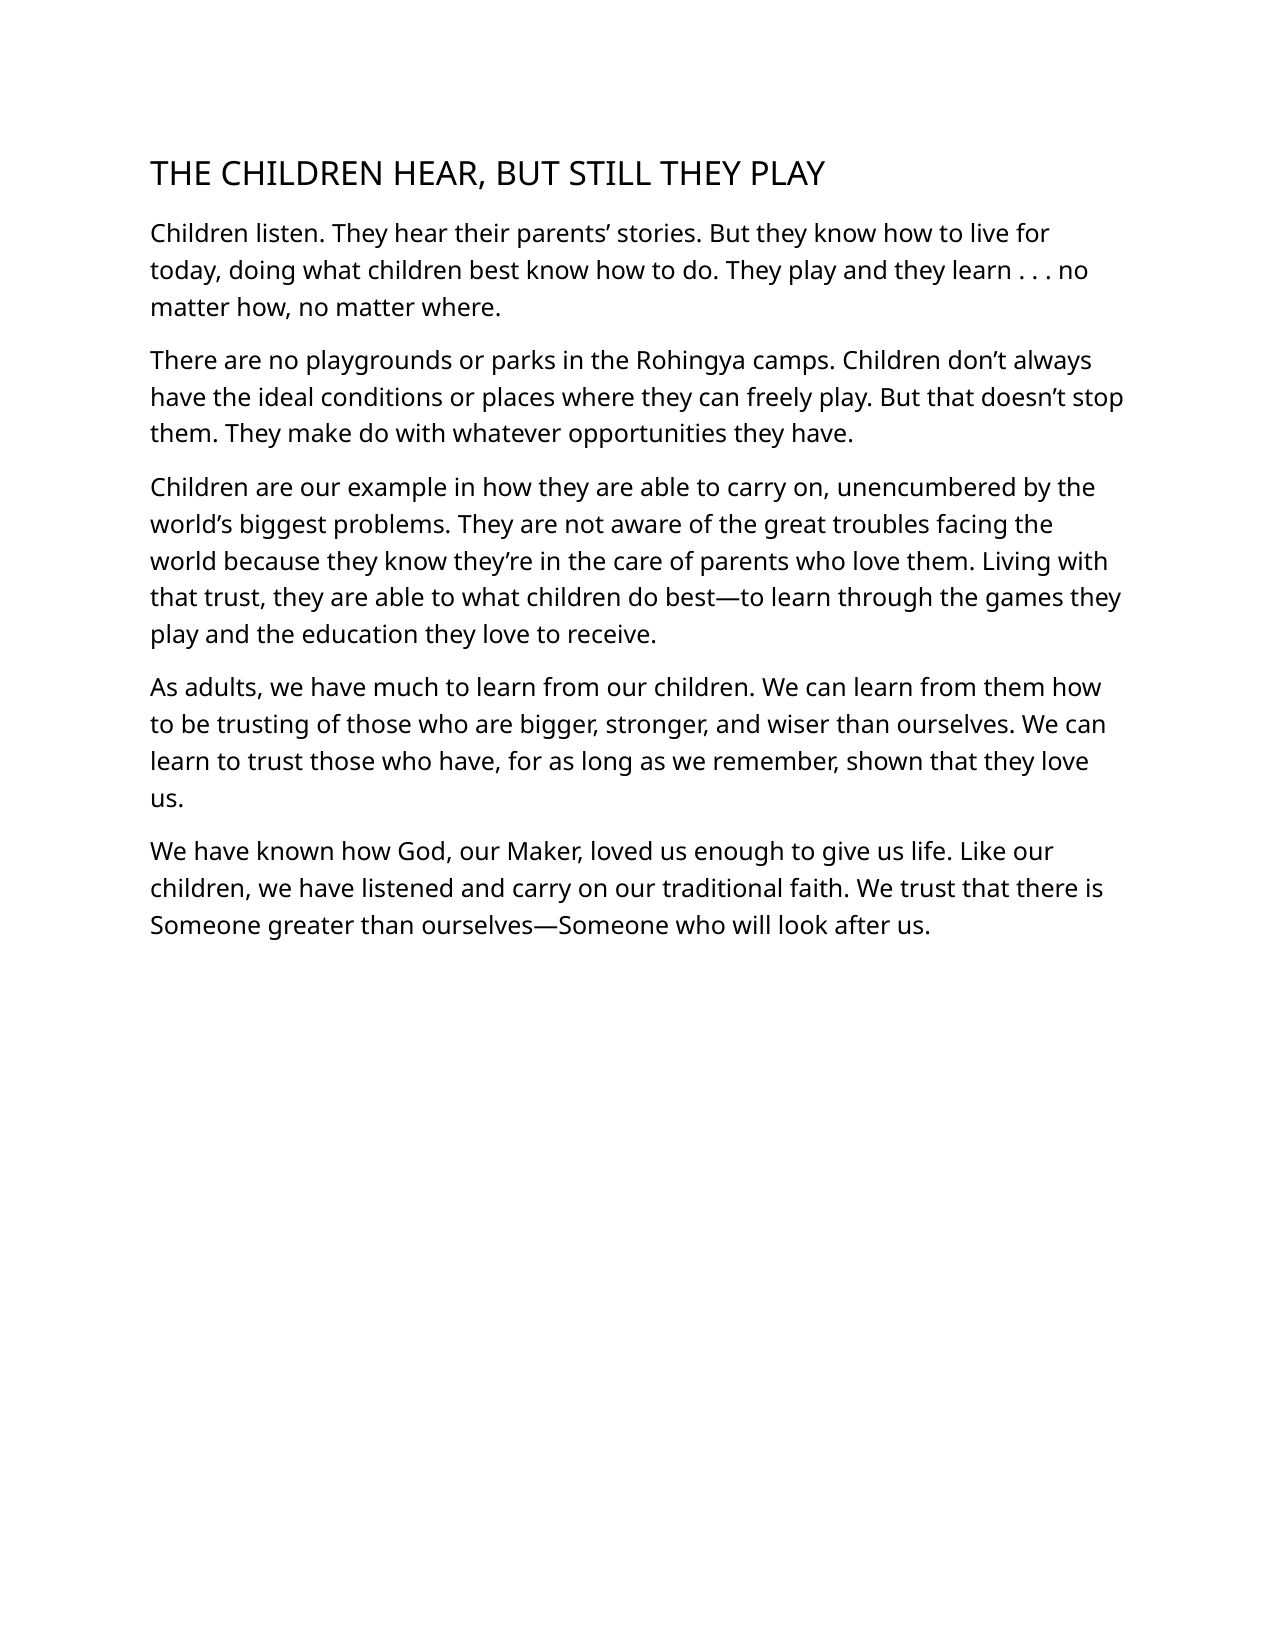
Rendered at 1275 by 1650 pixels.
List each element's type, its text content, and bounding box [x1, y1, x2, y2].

text There are no playgrounds or parks in the Rohingya camps. Children don’t always have the ideal conditions or places where they can freely play. But that doesn’t stop them. They make do with whatever opportunities they have. [150, 343, 1125, 450]
text We have known how God, our Maker, loved us enough to give us life. Like our children, we have listened and carry on our traditional faith. We trust that there is Someone greater than ourselves—Someone who will look after us. [150, 834, 1125, 941]
text Children listen. They hear their parents’ stories. But they know how to live for today, doing what children best know how to do. They play and they learn . . . no matter how, no matter where. [150, 216, 1125, 323]
text As adults, we have much to learn from our children. We can learn from them how to be trusting of those who are bigger, stronger, and wiser than ourselves. We can learn to trust those who have, for as long as we remember, shown that they love us. [150, 670, 1125, 814]
text THE CHILDREN HEAR, BUT STILL THEY PLAY [150, 150, 1125, 195]
text Children are our example in how they are able to carry on, unencumbered by the world’s biggest problems. They are not aware of the great troubles facing the world because they know they’re in the care of parents who love them. Living with that trust, they are able to what children do best—to learn through the games they play and the education they love to receive. [150, 469, 1125, 651]
